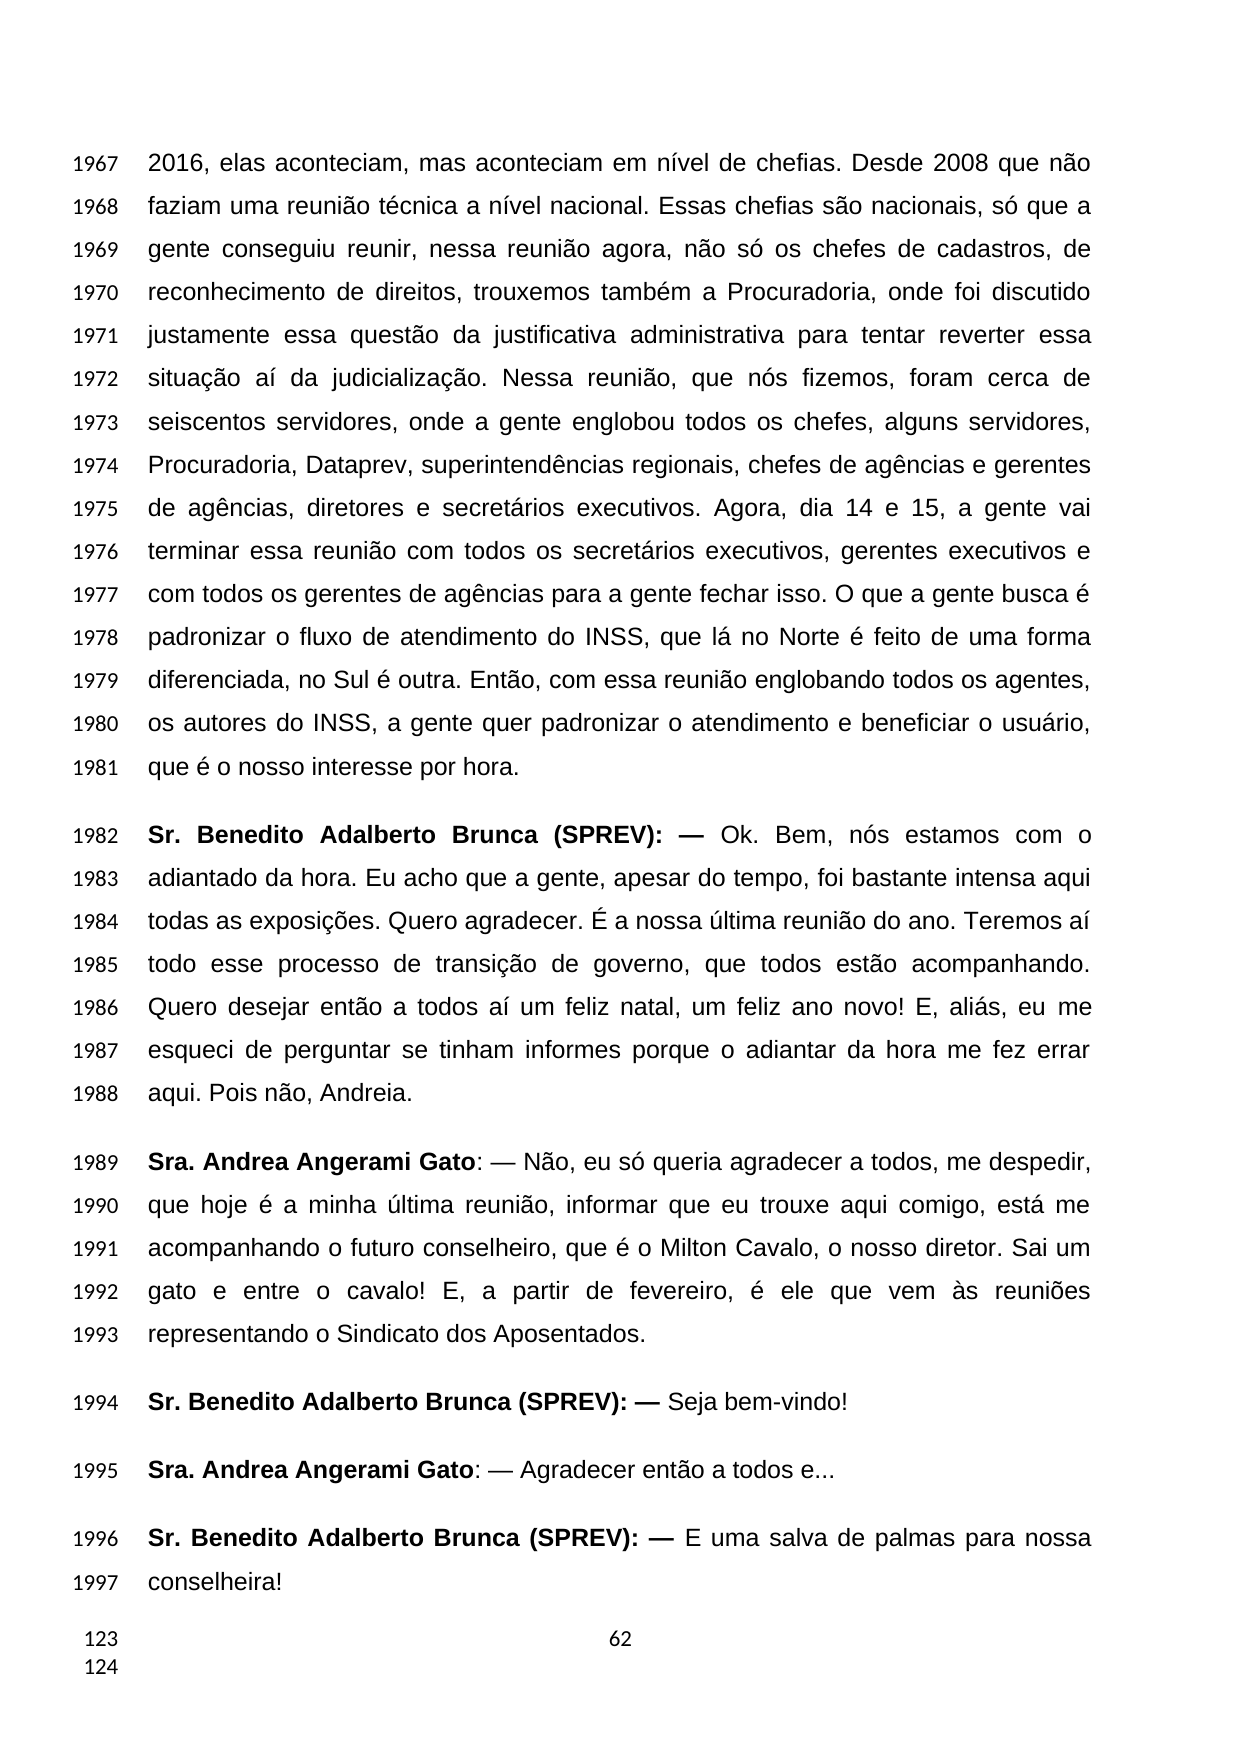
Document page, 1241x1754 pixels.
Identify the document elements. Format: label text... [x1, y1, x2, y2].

text Sr. Benedito Adalberto Brunca (SPREV): — Ok. Bem, nós estamos com o adiantado da hora. Eu acho que a gente, apesar do tempo, foi bastante intensa aqui todas as exposições. Quero agradecer. É a nossa última reunião do ano. Teremos aí todo esse processo de transição de governo, que todos estão acompanhando. Quero desejar então a todos aí um feliz natal, um feliz ano novo! E, aliás, eu me esqueci de perguntar se tinham informes porque o adiantar da hora me fez errar aqui. Pois não, Andreia. [148, 819, 1092, 1107]
text Sr. Benedito Adalberto Brunca (SPREV): — Seja bem-vindo! [148, 1387, 1092, 1416]
text Sra. Andrea Angerami Gato: — Agradecer então a todos e... [148, 1455, 1092, 1484]
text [148, 148, 1092, 780]
text Sra. Andrea Angerami Gato: — Não, eu só queria agradecer a todos, me despedir, que hoje é a minha última reunião, informar que eu trouxe aqui comigo, está me acompanhando o futuro conselheiro, que é o Milton Cavalo, o nosso diretor. Sai um gato e entre o cavalo! E, a partir de fevereiro, é ele que vem às reuniões representando o Sindicato dos Aposentados. [148, 1146, 1092, 1348]
text Sr. Benedito Adalberto Brunca (SPREV): — E uma salva de palmas para nossa conselheira! [148, 1523, 1092, 1595]
